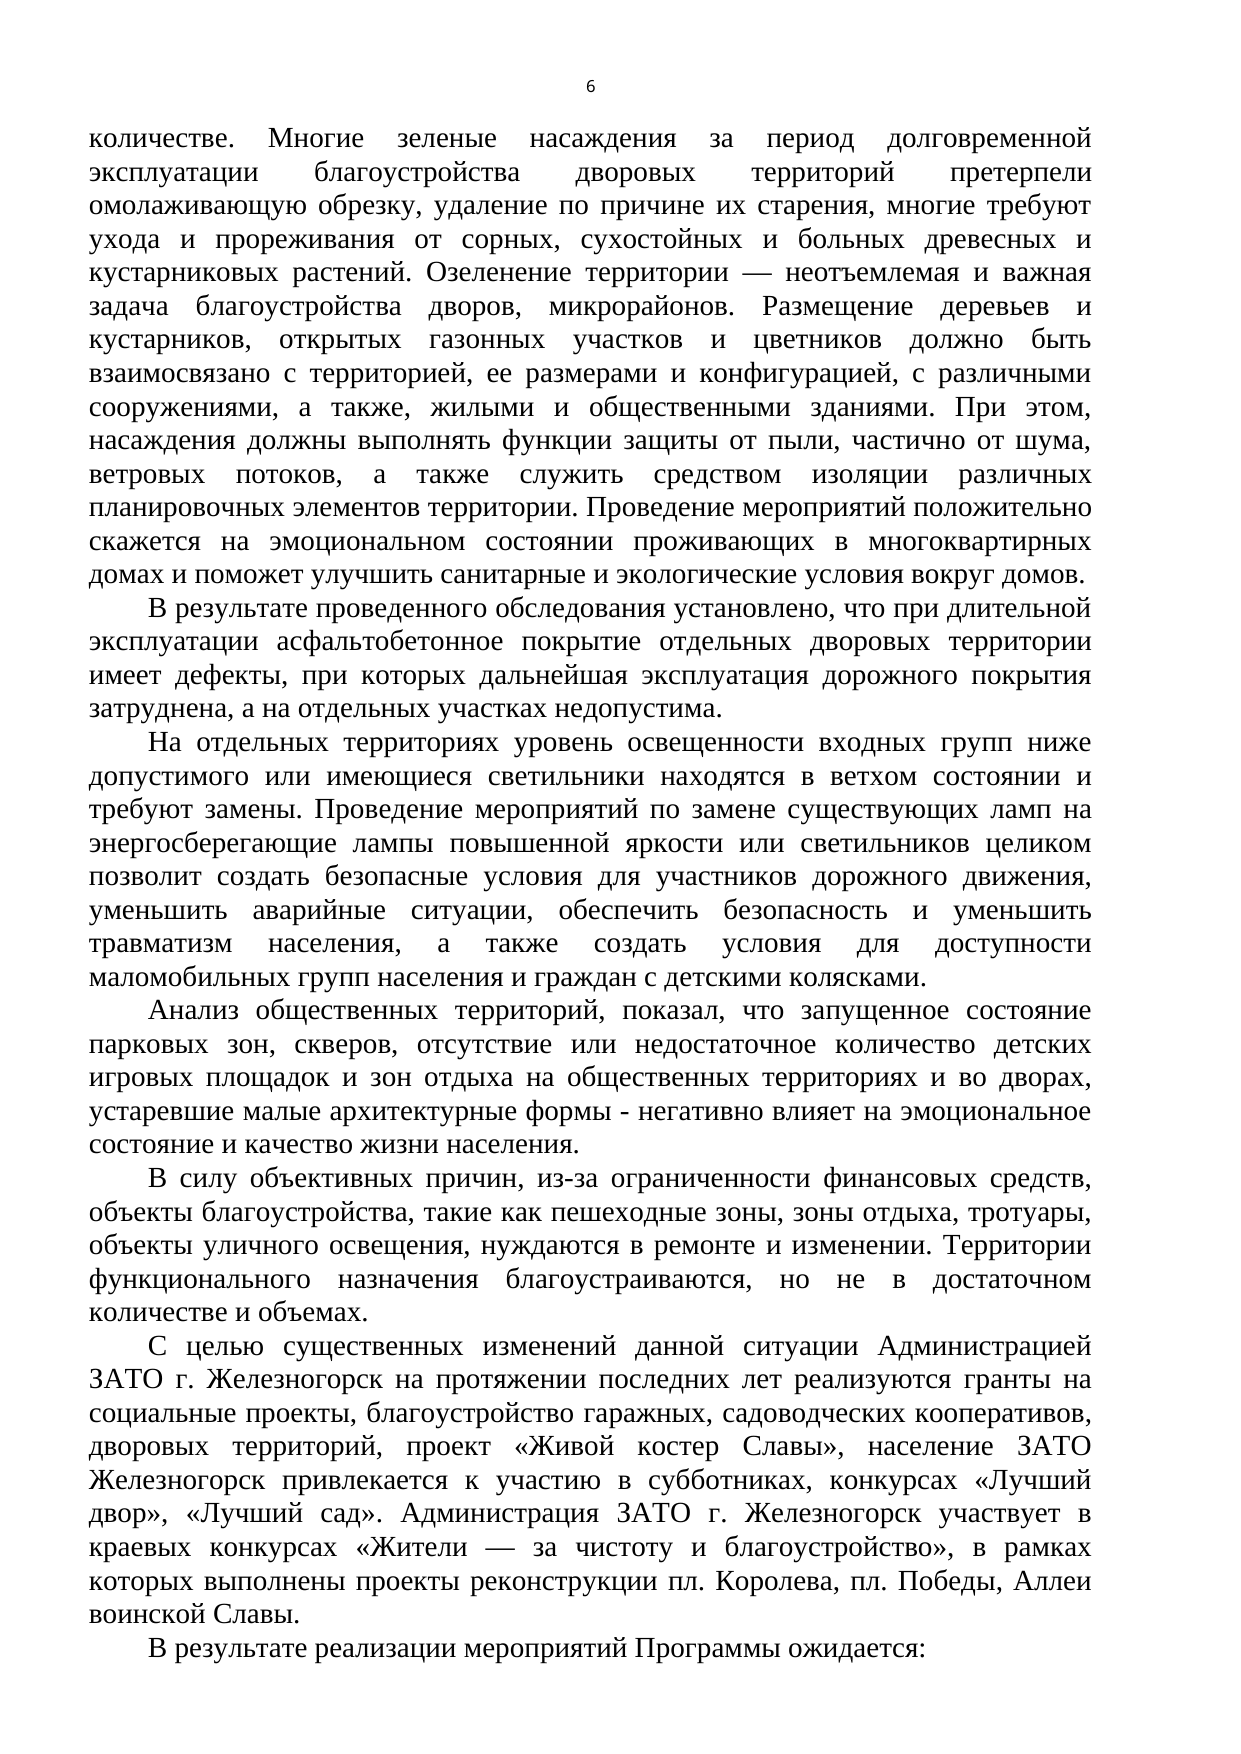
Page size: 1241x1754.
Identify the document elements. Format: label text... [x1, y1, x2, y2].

text В результате проведенного обследования установлено, что при длительной эксплуатации асфальтобетонное покрытие отдельных дворовых территории имеет дефекты, при которых дальнейшая эксплуатация дорожного покрытия затруднена, а на отдельных участках недопустима. [89, 590, 1092, 724]
text В результате реализации мероприятий Программы ожидается: [89, 1630, 1092, 1663]
text С целью существенных изменений данной ситуации Администрацией ЗАТО г. Железногорск на протяжении последних лет реализуются гранты на социальные проекты, благоустройство гаражных, садоводческих кооперативов, дворовых территорий, проект «Живой костер Славы», население ЗАТО Железногорск привлекается к участию в субботниках, конкурсах «Лучший двор», «Лучший сад». Администрация ЗАТО г. Железногорск участвует в краевых конкурсах «Жители — за чистоту и благоустройство», в рамках которых выполнены проекты реконструкции пл. Королева, пл. Победы, Аллеи воинской Славы. [89, 1328, 1092, 1630]
text На отдельных территориях уровень освещенности входных групп ниже допустимого или имеющиеся светильники находятся в ветхом состоянии и требуют замены. Проведение мероприятий по замене существующих ламп на энергосберегающие лампы повышенной яркости или светильников целиком позволит создать безопасные условия для участников дорожного движения, уменьшить аварийные ситуации, обеспечить безопасность и уменьшить травматизм населения, а также создать условия для доступности маломобильных групп населения и граждан с детскими колясками. [89, 724, 1092, 992]
text Анализ общественных территорий, показал, что запущенное состояние парковых зон, скверов, отсутствие или недостаточное количество детских игровых площадок и зон отдыха на общественных территориях и во дворах, устаревшие малые архитектурные формы - негативно влияет на эмоциональное состояние и качество жизни населения. [89, 992, 1092, 1160]
text В силу объективных причин, из-за ограниченности финансовых средств, объекты благоустройства, такие как пешеходные зоны, зоны отдыха, тротуары, объекты уличного освещения, нуждаются в ремонте и изменении. Территории функционального назначения благоустраиваются, но не в достаточном количестве и объемах. [89, 1160, 1092, 1328]
